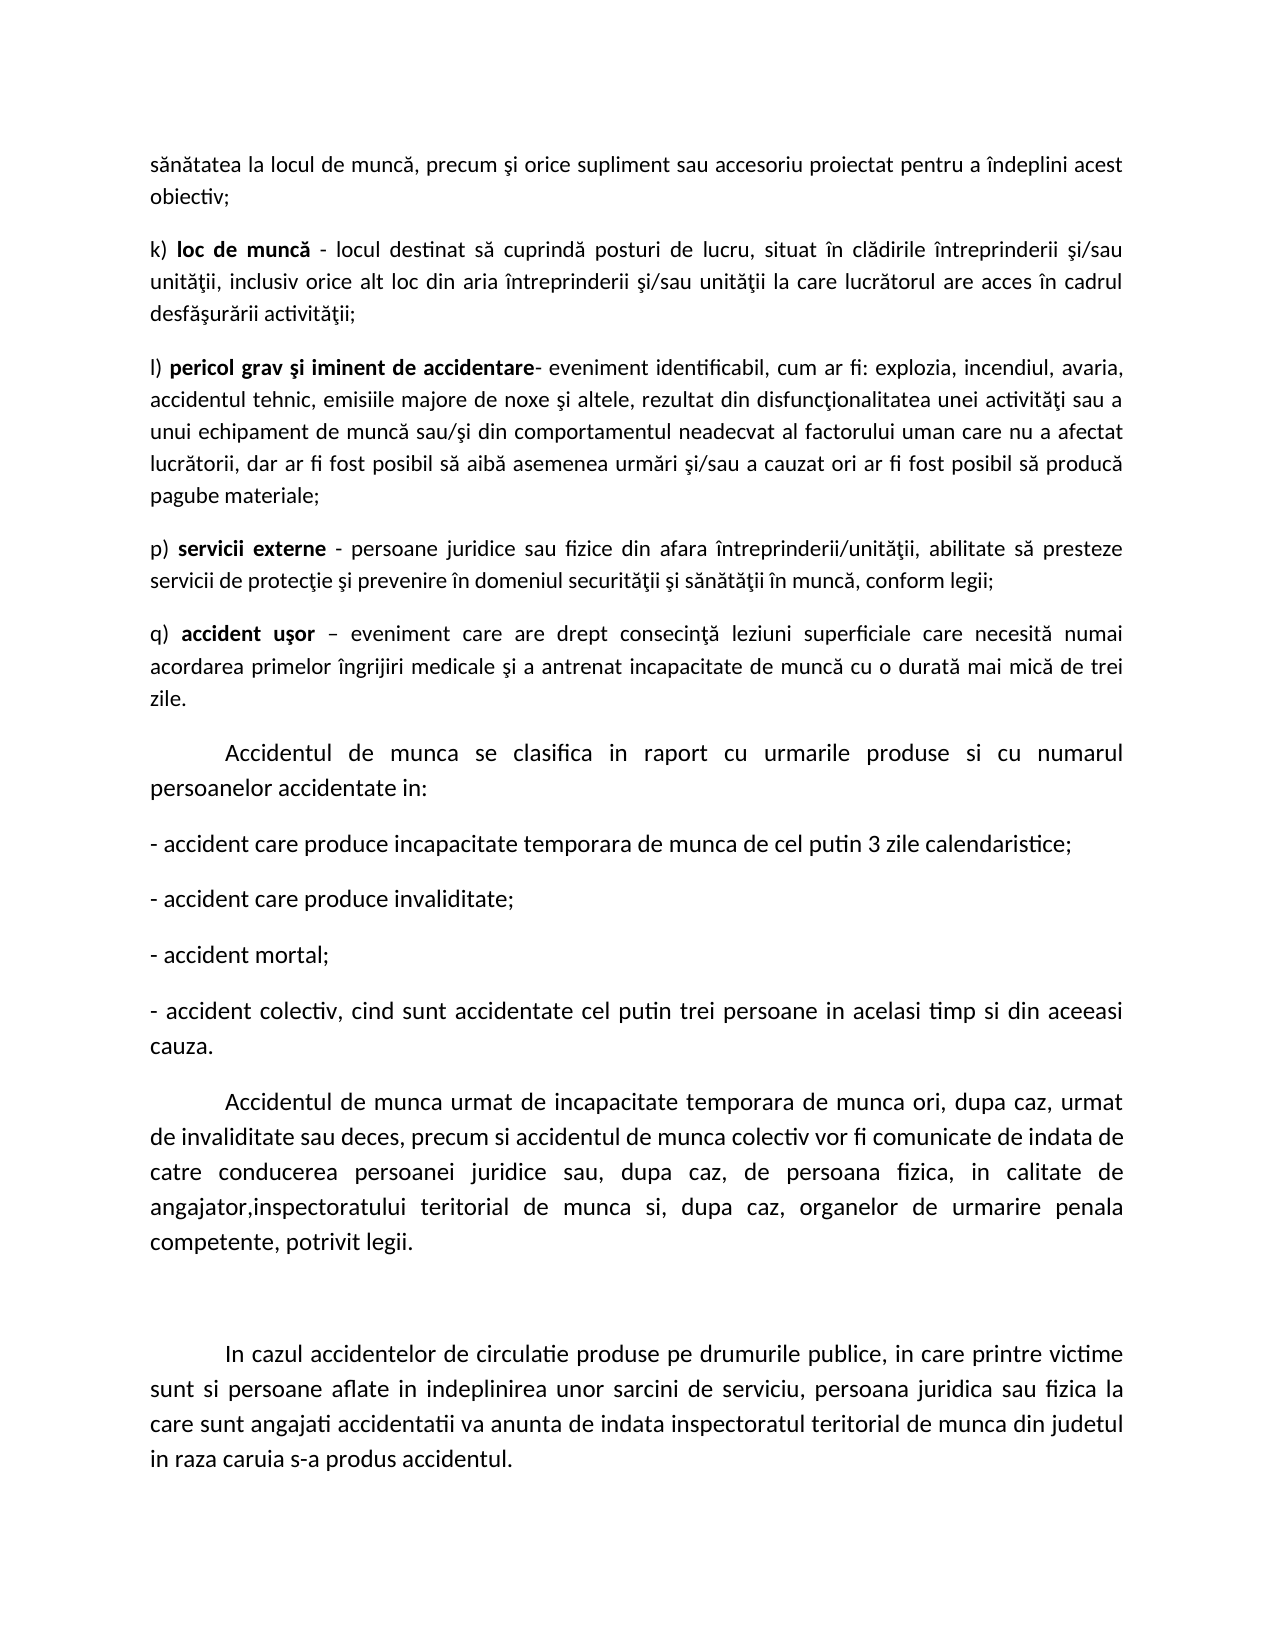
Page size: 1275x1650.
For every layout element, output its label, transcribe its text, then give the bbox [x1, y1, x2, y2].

text l) pericol grav şi iminent de accidentare- eveniment identificabil, cum ar fi: explozia, incendiul, avaria, accidentul tehnic, emisiile majore de noxe şi altele, rezultat din disfuncţionalitatea unei activităţi sau a unui echipament de muncă sau/şi din comportamentul neadecvat al factorului uman care nu a afectat lucrătorii, dar ar fi fost posibil să aibă asemenea urmări şi/sau a cauzat ori ar fi fost posibil să producă pagube materiale; [150, 353, 1125, 509]
text k) loc de muncă - locul destinat să cuprindă posturi de lucru, situat în clădirile întreprinderii şi/sau unităţii, inclusiv orice alt loc din aria întreprinderii şi/sau unităţii la care lucrătorul are acces în cadrul desfăşurării activităţii; [150, 235, 1125, 328]
text In cazul accidentelor de circulatie produse pe drumurile publice, in care printre victime sunt si persoane aflate in indeplinirea unor sarcini de serviciu, persoana juridica sau fizica la care sunt angajati accidentatii va anunta de indata inspectoratul teritorial de munca din judetul in raza caruia s-a produs accidentul. [150, 1338, 1125, 1473]
text - accident colectiv, cind sunt accidentate cel putin trei persoane in acelasi timp si din aceeasi cauza. [150, 995, 1125, 1061]
text - accident mortal; [150, 939, 1125, 970]
text Accidentul de munca se clasifica in raport cu urmarile produse si cu numarul persoanelor accidentate in: [150, 737, 1125, 802]
text Accidentul de munca urmat de incapacitate temporara de munca ori, dupa caz, urmat de invaliditate sau deces, precum si accidentul de munca colectiv vor fi comunicate de indata de catre conducerea persoanei juridice sau, dupa caz, de persoana fizica, in calitate de angajator,inspectoratului teritorial de munca si, dupa caz, organelor de urmarire penala competente, potrivit legii. [150, 1086, 1125, 1257]
text p) servicii externe - persoane juridice sau fizice din afara întreprinderii/unităţii, abilitate să presteze servicii de protecţie şi prevenire în domeniul securităţii şi sănătăţii în muncă, conform legii; [150, 534, 1125, 594]
text - accident care produce invaliditate; [150, 884, 1125, 914]
text - accident care produce incapacitate temporara de munca de cel putin 3 zile calendaristice; [150, 828, 1125, 858]
text q) accident uşor – eveniment care are drept consecinţă leziuni superficiale care necesită numai acordarea primelor îngrijiri medicale şi a antrenat incapacitate de muncă cu o durată mai mică de trei zile. [150, 619, 1125, 712]
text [150, 150, 1125, 210]
